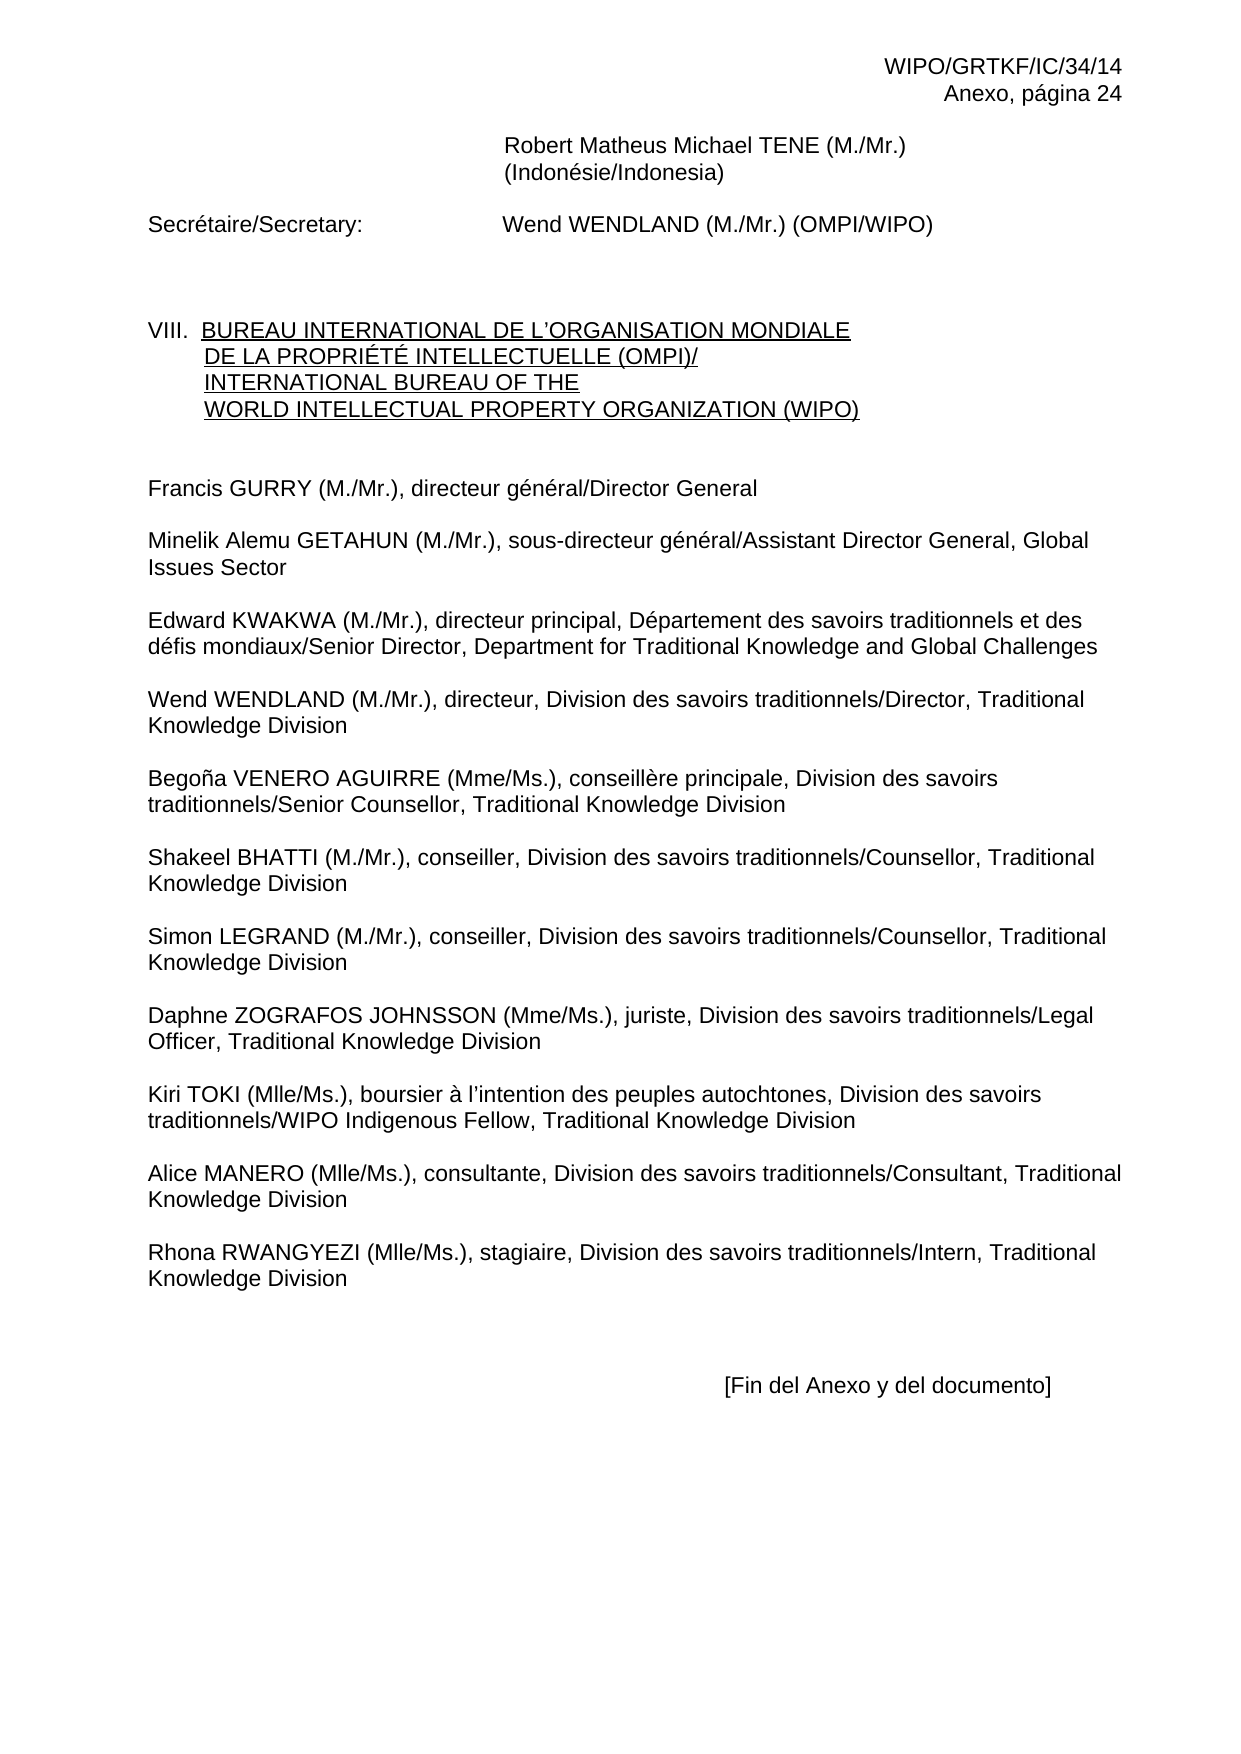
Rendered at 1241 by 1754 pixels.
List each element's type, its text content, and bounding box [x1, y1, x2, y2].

text Robert Matheus Michael TENE (M./Mr.) (Indonésie/Indonesia) [504, 132, 1122, 185]
text Francis GURRY (M./Mr.), directeur général/Director General [148, 475, 1122, 501]
text Wend WENDLAND (M./Mr.), directeur, Division des savoirs traditionnels/Director, Traditional Knowledge Division [148, 686, 1122, 738]
text Minelik Alemu GETAHUN (M./Mr.), sous-directeur général/Assistant Director General, Global Issues Sector [148, 527, 1122, 580]
text [Fin del Anexo y del documento] [724, 1371, 1122, 1398]
text Alice MANERO (Mlle/Ms.), consultante, Division des savoirs traditionnels/Consultant, Traditional Knowledge Division [148, 1160, 1122, 1213]
text Shakeel BHATTI (M./Mr.), conseiller, Division des savoirs traditionnels/Counsellor, Traditional Knowledge Division [148, 844, 1122, 896]
text VIII. BUREAU INTERNATIONAL DE L’ORGANISATION MONDIALE DE LA PROPRIÉTÉ INTELLECTUELLE (OMPI)/ INTERNATIONAL BUREAU OF THE WORLD INTELLECTUAL PROPERTY ORGANIZATION (WIPO) [148, 317, 1122, 422]
text Rhona RWANGYEZI (Mlle/Ms.), stagiaire, Division des savoirs traditionnels/Intern, Traditional Knowledge Division [148, 1239, 1122, 1292]
text Secrétaire/Secretary: Wend WENDLAND (M./Mr.) (OMPI/WIPO) [148, 211, 1122, 238]
text Edward KWAKWA (M./Mr.), directeur principal, Département des savoirs traditionnels et des défis mondiaux/Senior Director, Department for Traditional Knowledge and Global Challenges [148, 607, 1122, 659]
text Daphne ZOGRAFOS JOHNSSON (Mme/Ms.), juriste, Division des savoirs traditionnels/Legal Officer, Traditional Knowledge Division [148, 1002, 1122, 1054]
text Begoña VENERO AGUIRRE (Mme/Ms.), conseillère principale, Division des savoirs traditionnels/Senior Counsellor, Traditional Knowledge Division [148, 765, 1122, 817]
text Kiri TOKI (Mlle/Ms.), boursier à l’intention des peuples autochtones, Division des savoirs traditionnels/WIPO Indigenous Fellow, Traditional Knowledge Division [148, 1081, 1122, 1134]
text Simon LEGRAND (M./Mr.), conseiller, Division des savoirs traditionnels/Counsellor, Traditional Knowledge Division [148, 923, 1122, 976]
